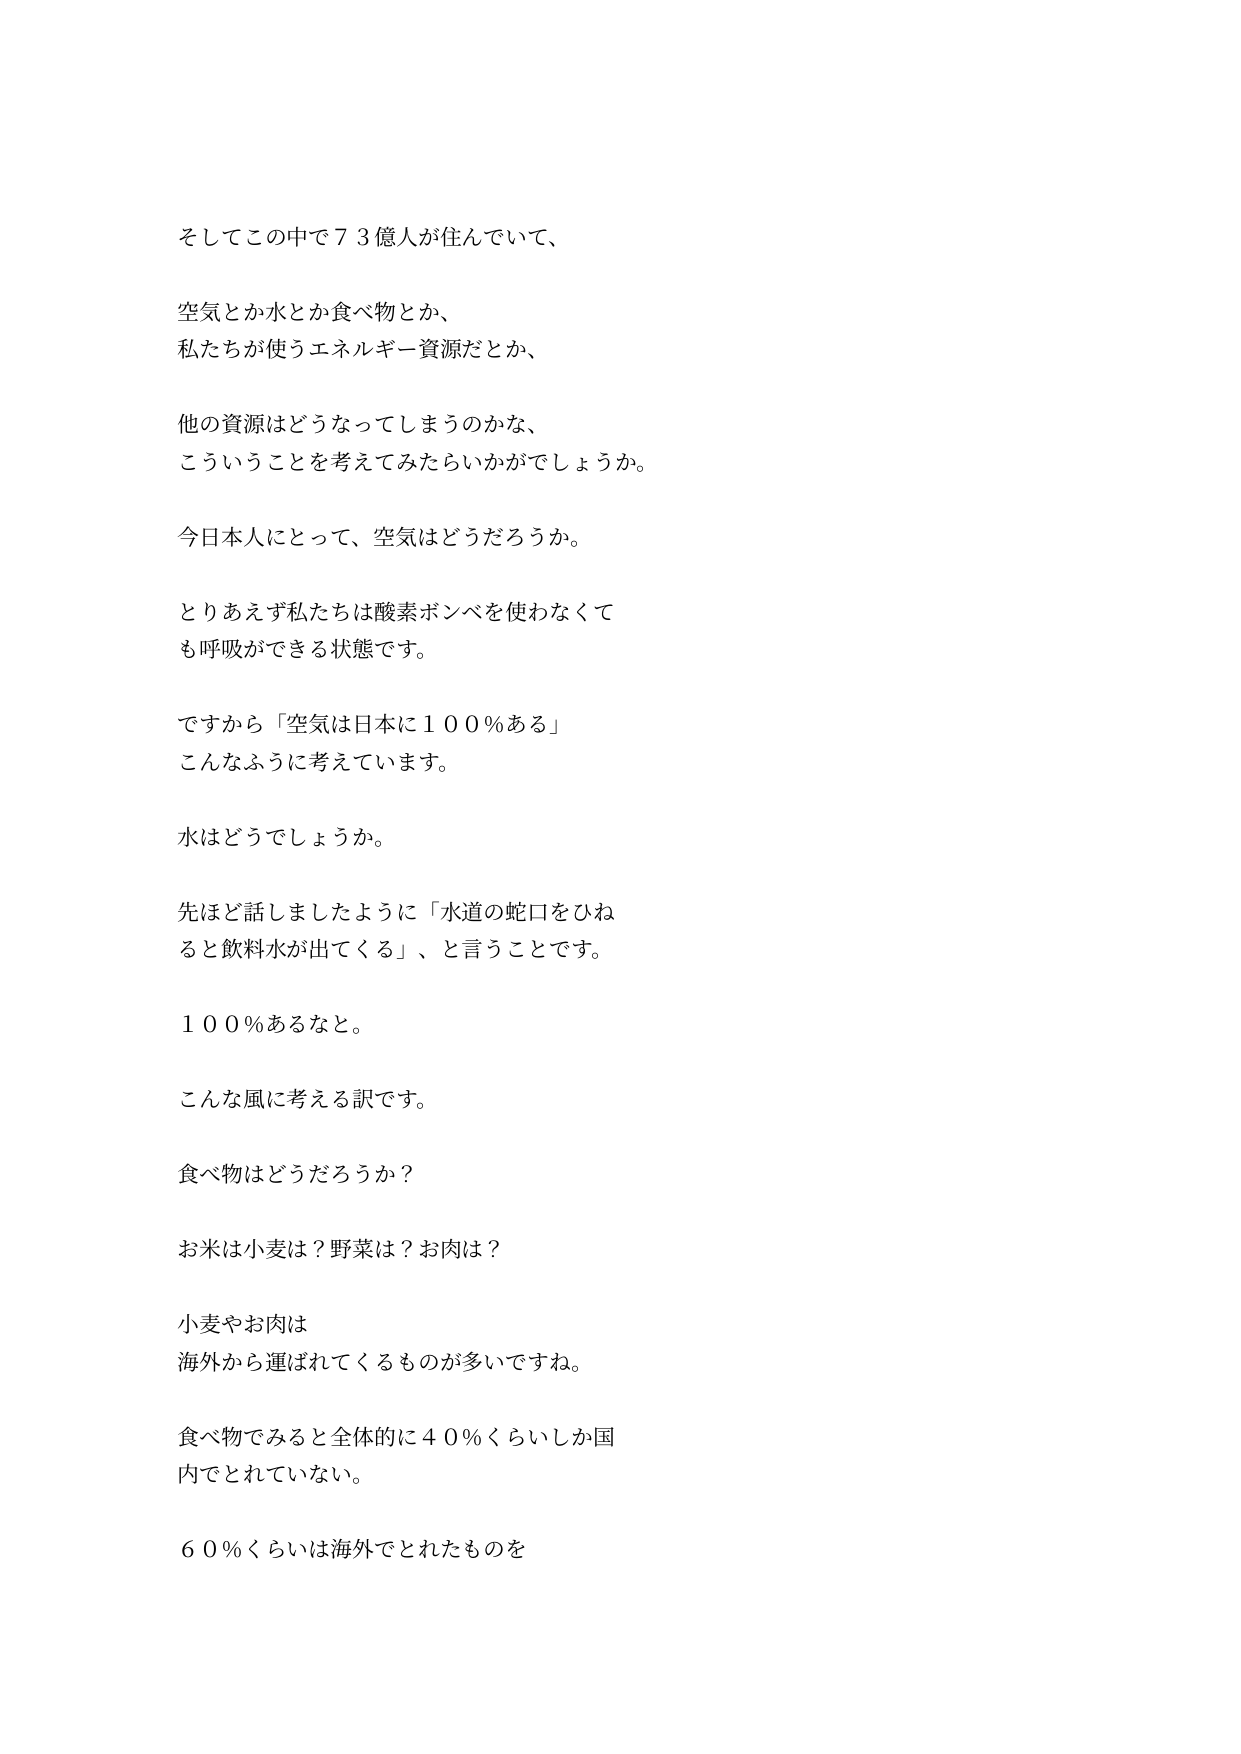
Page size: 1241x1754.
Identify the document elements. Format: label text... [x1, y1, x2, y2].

text ですから「空気は日本に１００％ある」 [177, 704, 1063, 742]
text 海外から運ばれてくるものが多いですね。 [177, 1342, 1063, 1379]
text そしてこの中で７３億人が住んでいて、 [177, 217, 1063, 254]
text １００％あるなと。 [177, 1004, 1063, 1042]
text も呼吸ができる状態です。 [177, 629, 1063, 667]
text ６０％くらいは海外でとれたものを [177, 1529, 1063, 1567]
text お米は小麦は？野菜は？お肉は？ [177, 1229, 1063, 1267]
text 食べ物でみると全体的に４０％くらいしか国 [177, 1417, 1063, 1454]
text 私たちが使うエネルギー資源だとか、 [177, 329, 1063, 367]
text 空気とか水とか食べ物とか、 [177, 292, 1063, 329]
text 他の資源はどうなってしまうのかな、 [177, 404, 1063, 442]
text 水はどうでしょうか。 [177, 817, 1063, 854]
text 小麦やお肉は [177, 1304, 1063, 1342]
text こんなふうに考えています。 [177, 742, 1063, 779]
text とりあえず私たちは酸素ボンベを使わなくて [177, 592, 1063, 629]
text 内でとれていない。 [177, 1454, 1063, 1492]
text 食べ物はどうだろうか？ [177, 1154, 1063, 1192]
text ると飲料水が出てくる」、と言うことです。 [177, 929, 1063, 967]
text こういうことを考えてみたらいかがでしょうか。 [177, 442, 1063, 479]
text こんな風に考える訳です。 [177, 1079, 1063, 1117]
text 先ほど話しましたように「水道の蛇口をひね [177, 892, 1063, 929]
text 今日本人にとって、空気はどうだろうか。 [177, 517, 1063, 554]
